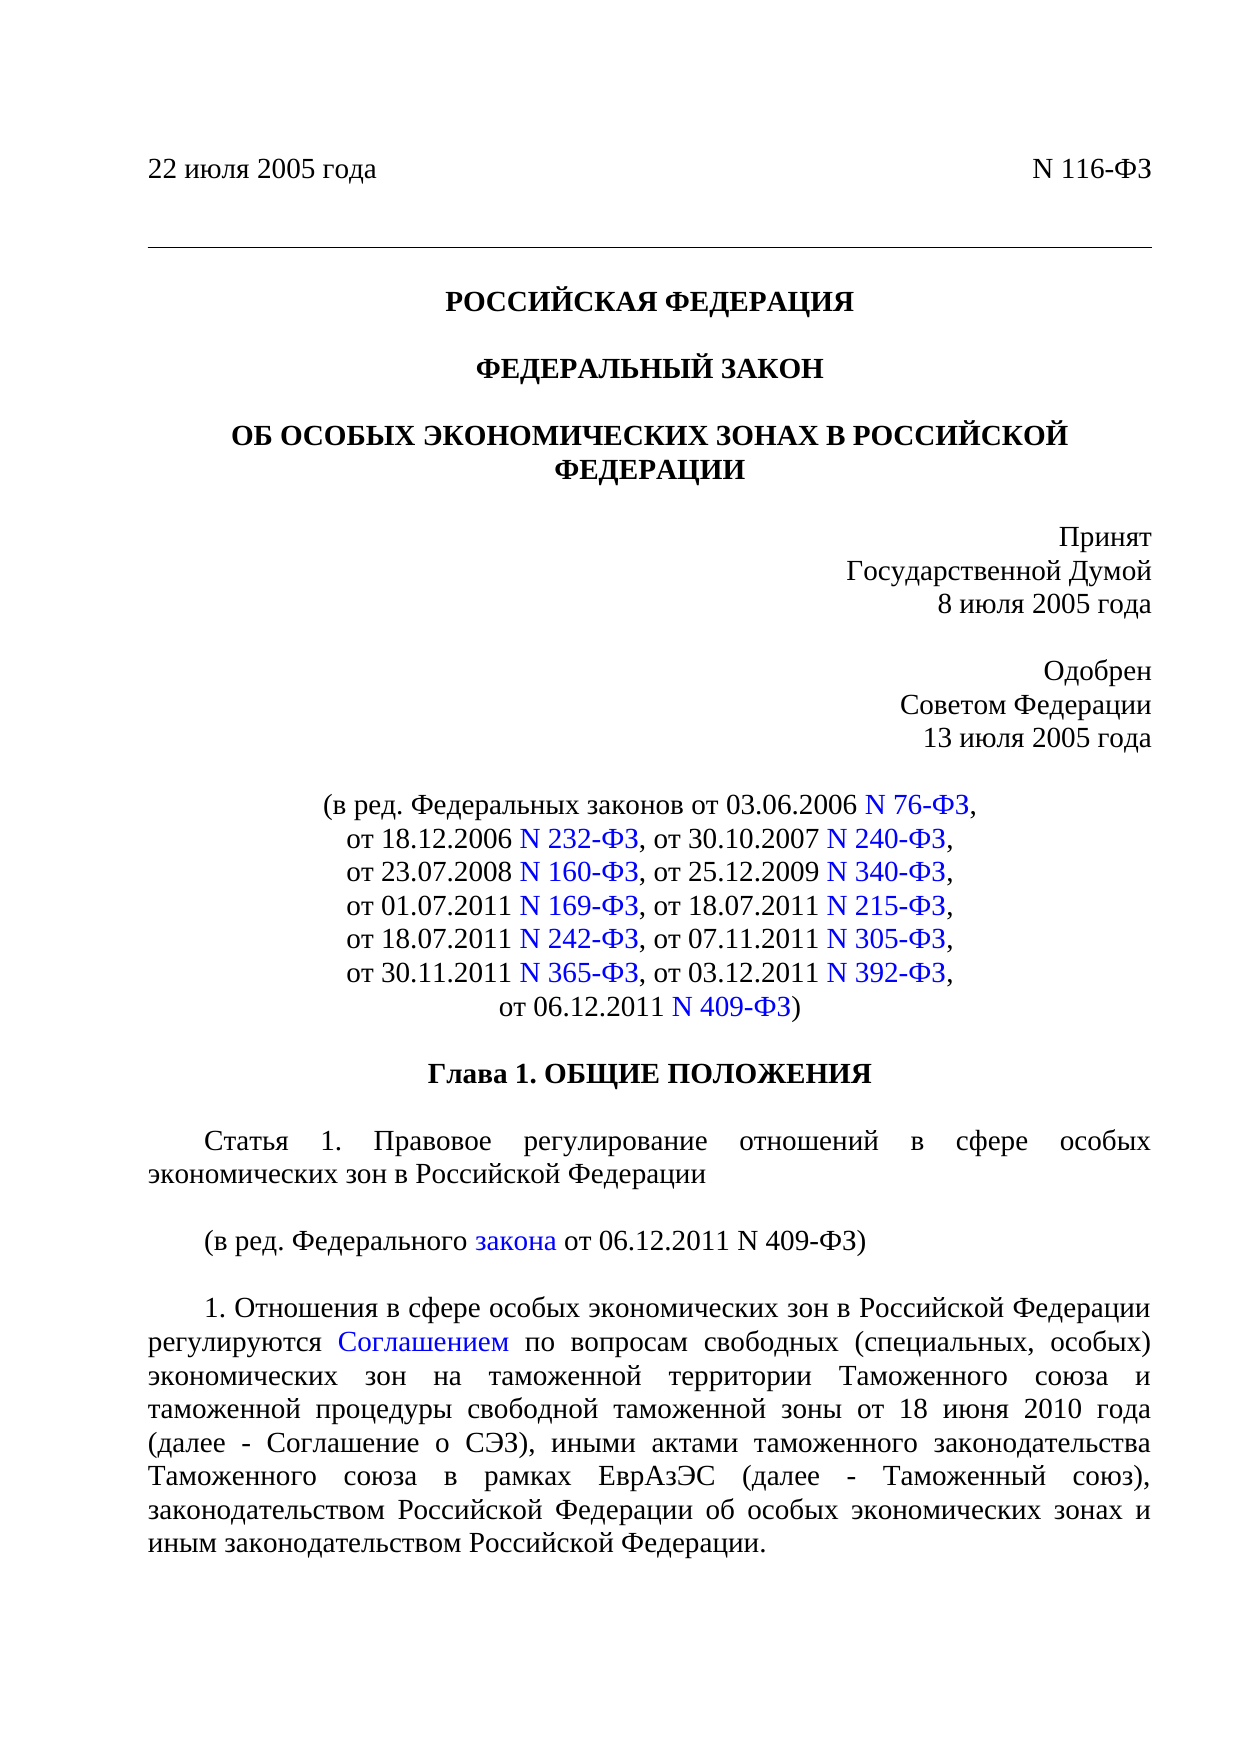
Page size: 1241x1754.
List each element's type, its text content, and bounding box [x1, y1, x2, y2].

text 13 июля 2005 года [148, 720, 1152, 754]
text (в ред. Федерального закона от 06.12.2011 N 409-ФЗ) [148, 1223, 1152, 1257]
title ФЕДЕРАЛЬНЫЙ ЗАКОН [148, 351, 1152, 385]
text Одобрен [148, 653, 1152, 687]
text (в ред. Федеральных законов от 03.06.2006 N 76-ФЗ, [148, 787, 1152, 821]
text Принят [148, 519, 1152, 553]
text от 06.12.2011 N 409-ФЗ) [148, 989, 1152, 1022]
text Советом Федерации [148, 687, 1152, 720]
text от 18.12.2006 N 232-ФЗ, от 30.10.2007 N 240-ФЗ, [148, 821, 1152, 854]
text 1. Отношения в сфере особых экономических зон в Российской Федерации регулируются Соглашением по вопросам свободных (специальных, особых) экономических зон на таможенной территории Таможенного союза и таможенной процедуры свободной таможенной зоны от 18 июня 2010 года (далее - Соглашение о СЭЗ), иными актами таможенного законодательства Таможенного союза в рамках ЕврАзЭС (далее - Таможенный союз), законодательством Российской Федерации об особых экономических зонах и иным законодательством Российской Федерации. [148, 1291, 1152, 1559]
text от 18.07.2011 N 242-ФЗ, от 07.11.2011 N 305-ФЗ, [148, 922, 1152, 955]
text Статья 1. Правовое регулирование отношений в сфере особых экономических зон в Российской Федерации [148, 1123, 1152, 1190]
title Глава 1. ОБЩИЕ ПОЛОЖЕНИЯ [148, 1056, 1152, 1089]
text 22 июля 2005 года N 116-ФЗ [148, 152, 1152, 247]
text 8 июля 2005 года [148, 586, 1152, 620]
title ОБ ОСОБЫХ ЭКОНОМИЧЕСКИХ ЗОНАХ В РОССИЙСКОЙ ФЕДЕРАЦИИ [148, 418, 1152, 486]
text от 23.07.2008 N 160-ФЗ, от 25.12.2009 N 340-ФЗ, [148, 854, 1152, 888]
text от 01.07.2011 N 169-ФЗ, от 18.07.2011 N 215-ФЗ, [148, 888, 1152, 922]
text Государственной Думой [148, 553, 1152, 586]
text от 30.11.2011 N 365-ФЗ, от 03.12.2011 N 392-ФЗ, [148, 955, 1152, 989]
title РОССИЙСКАЯ ФЕДЕРАЦИЯ [148, 284, 1152, 318]
